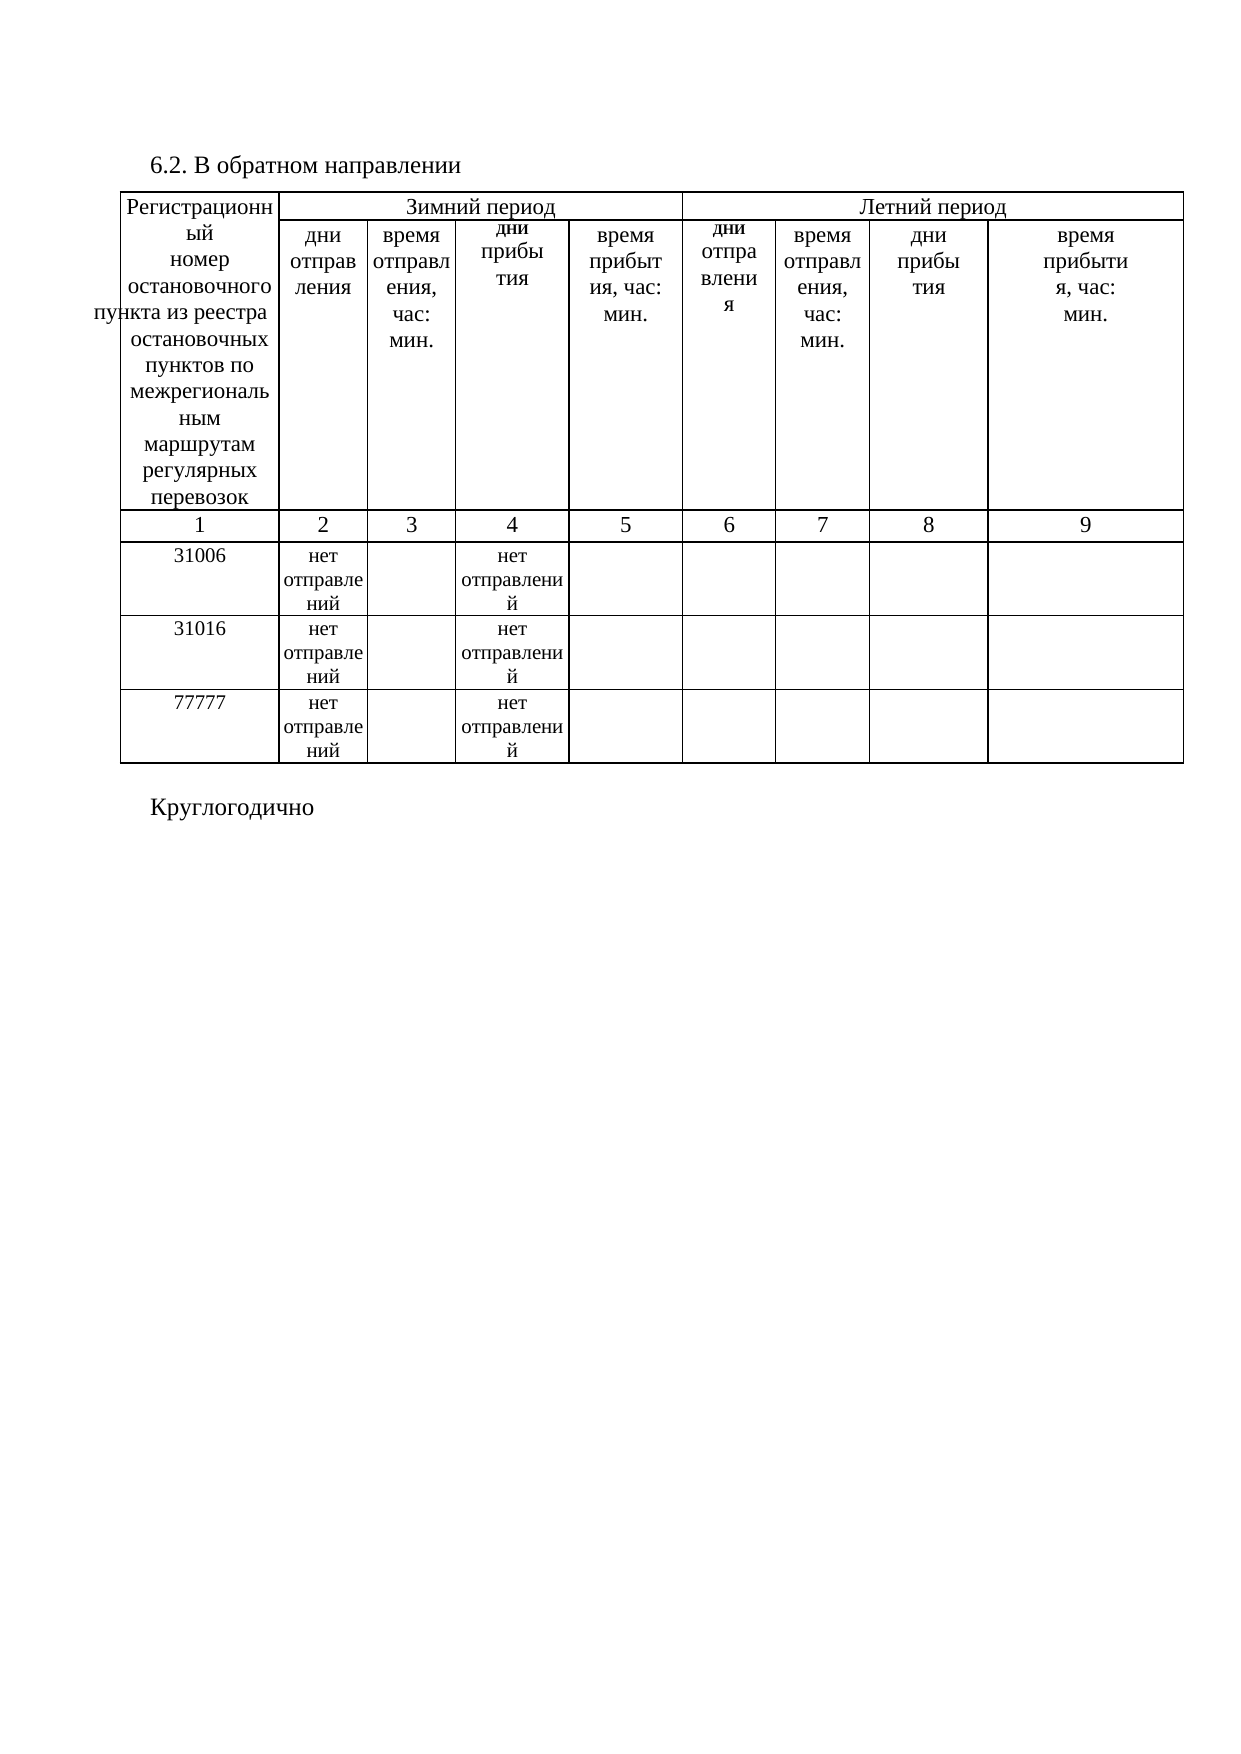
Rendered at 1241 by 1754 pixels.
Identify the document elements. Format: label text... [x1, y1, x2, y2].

table_cell 1 [121, 511, 278, 541]
table_cell [570, 616, 682, 688]
table_cell ДНИ прибы тия [456, 221, 568, 509]
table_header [121, 193, 278, 509]
table_cell время отправл ения, час: мин. [776, 221, 869, 509]
text 6.2. В обратном направлении [150, 150, 1090, 179]
table_cell [368, 690, 455, 762]
table_cell [870, 690, 987, 762]
table_cell время прибыти я, час: мин. [989, 221, 1183, 509]
table_cell [870, 616, 987, 688]
table_cell 9 [989, 511, 1183, 541]
table_cell нет отправлений [456, 616, 568, 688]
table_cell 31016 [121, 616, 278, 688]
table_cell 7 [776, 511, 869, 541]
table_cell [989, 616, 1183, 688]
table_cell нет отправлений [280, 543, 367, 615]
table_header Летний период [683, 193, 1183, 219]
table_cell [776, 543, 869, 615]
table_cell 77777 [121, 690, 278, 762]
table_cell [570, 690, 682, 762]
table_cell 8 [870, 511, 987, 541]
table_cell [683, 616, 775, 688]
table_cell [989, 690, 1183, 762]
table_cell нет отправлений [456, 543, 568, 615]
table_cell [368, 616, 455, 688]
table_cell 3 [368, 511, 455, 541]
table_cell дни отправ ления [280, 221, 367, 509]
table_cell [870, 543, 987, 615]
text Круглогодично [150, 792, 1090, 821]
table_cell 2 [280, 511, 367, 541]
table_cell дни прибы тия [870, 221, 987, 509]
table_cell ДНИ отпра влени я [683, 221, 775, 509]
table_cell [368, 543, 455, 615]
table_cell [570, 543, 682, 615]
table_cell время отправл ения, час: мин. [368, 221, 455, 509]
table_cell [776, 616, 869, 688]
table_cell [776, 690, 869, 762]
table_cell 4 [456, 511, 568, 541]
table_cell время прибыт ия, час: мин. [570, 221, 682, 509]
table_cell нет отправлений [456, 690, 568, 762]
table_header Зимний период [280, 193, 682, 219]
table_cell 6 [683, 511, 775, 541]
table_cell [683, 543, 775, 615]
table_cell [683, 690, 775, 762]
table_cell нет отправлений [280, 616, 367, 688]
table_cell нет отправлений [280, 690, 367, 762]
table_cell 5 [570, 511, 682, 541]
table_cell [989, 543, 1183, 615]
table_cell 31006 [121, 543, 278, 615]
